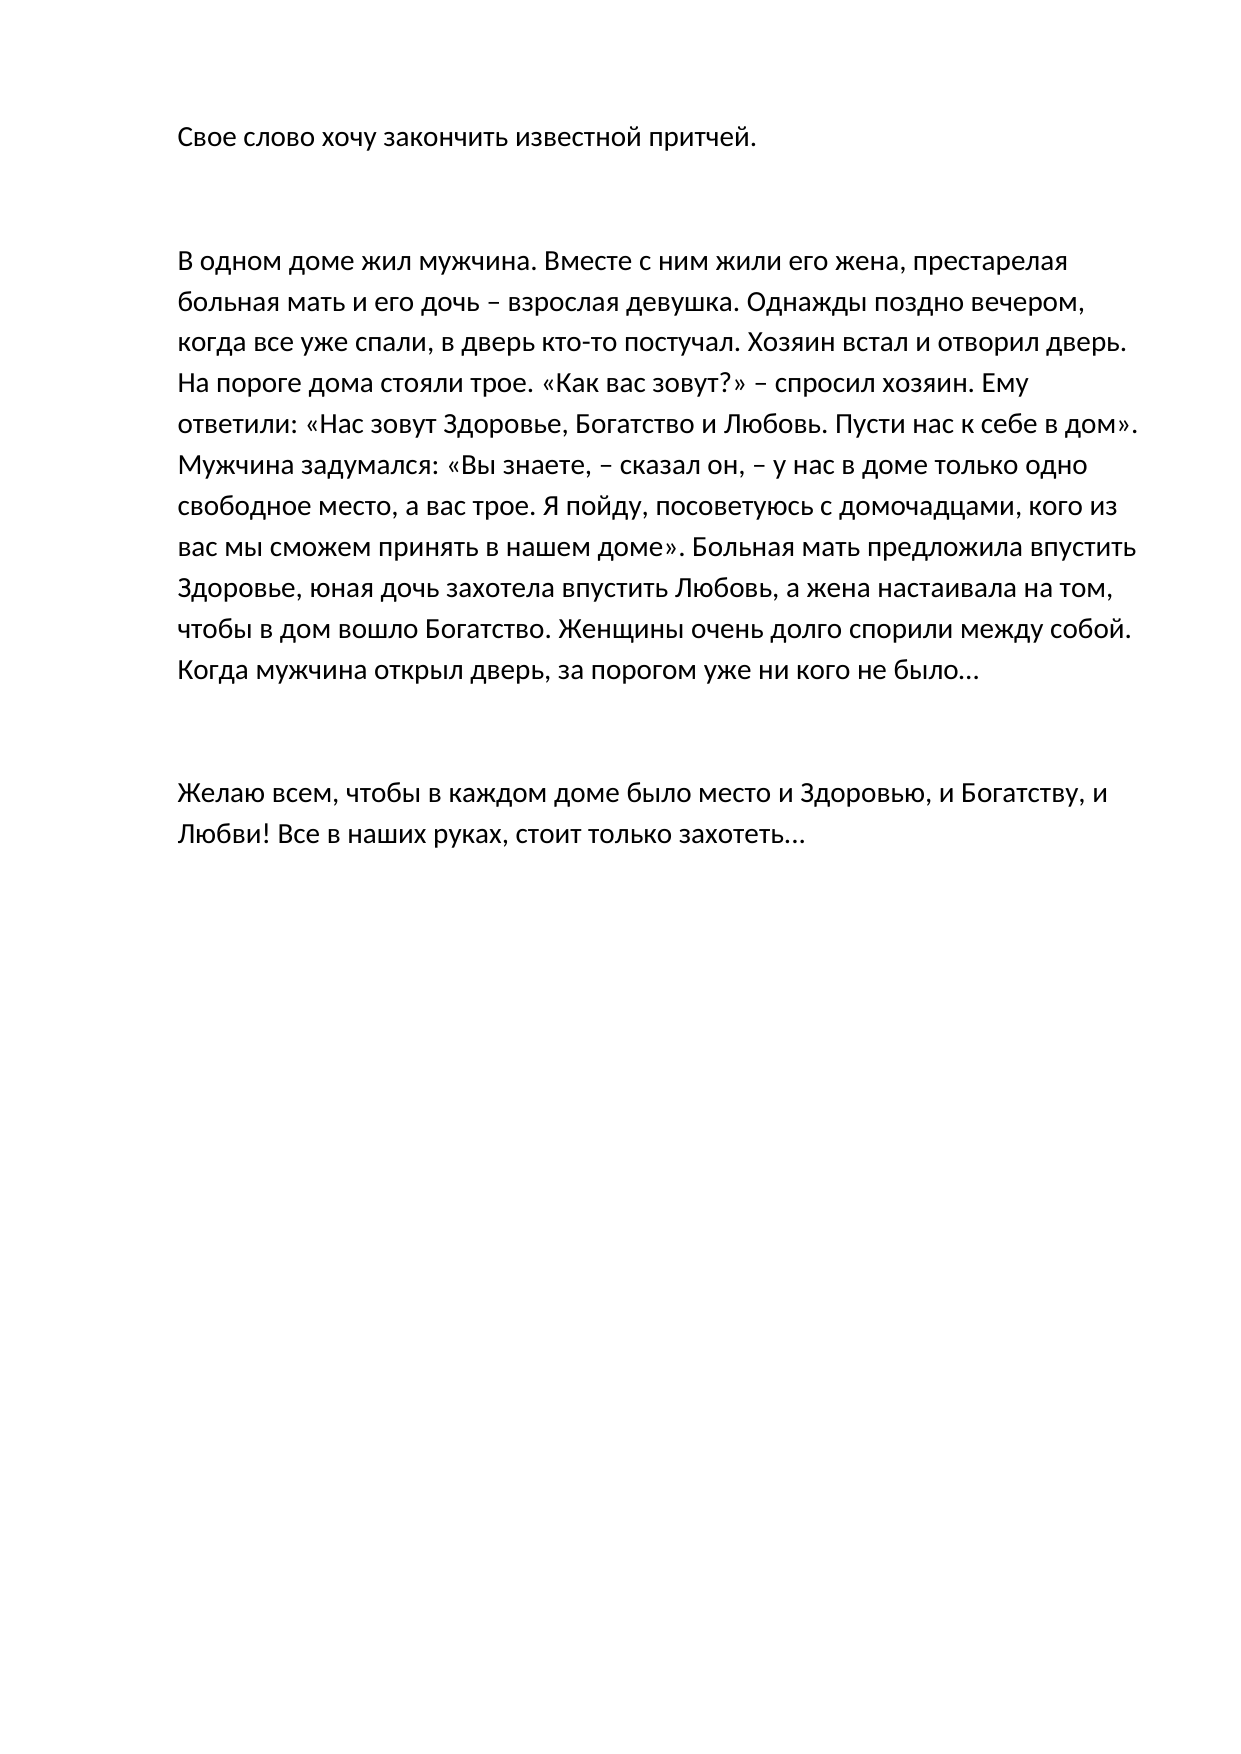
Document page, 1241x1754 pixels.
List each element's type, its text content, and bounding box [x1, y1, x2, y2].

text Желаю всем, чтобы в каждом доме было место и Здоровью, и Богатству, и Любви! Все в наших руках, стоит только захотеть... [177, 774, 1152, 851]
text Свое слово хочу закончить известной притчей. [177, 118, 1152, 154]
text В одном доме жил мужчина. Вместе с ним жили его жена, престарелая больная мать и его дочь – взрослая девушка. Однажды поздно вечером, когда все уже спали, в дверь кто-то постучал. Хозяин встал и отворил дверь. На пороге дома стояли трое. «Как вас зовут?» – спросил хозяин. Ему ответили: «Нас зовут Здоровье, Богатство и Любовь. Пусти нас к себе в дом». Мужчина задумался: «Вы знаете, – сказал он, – у нас в доме только одно свободное место, а вас трое. Я пойду, посоветуюсь с домочадцами, кого из вас мы сможем принять в нашем доме». Больная мать предложила впустить Здоровье, юная дочь захотела впустить Любовь, а жена настаивала на том, чтобы в дом вошло Богатство. Женщины очень долго спорили между собой. Когда мужчина открыл дверь, за порогом уже ни кого не было… [177, 242, 1152, 687]
